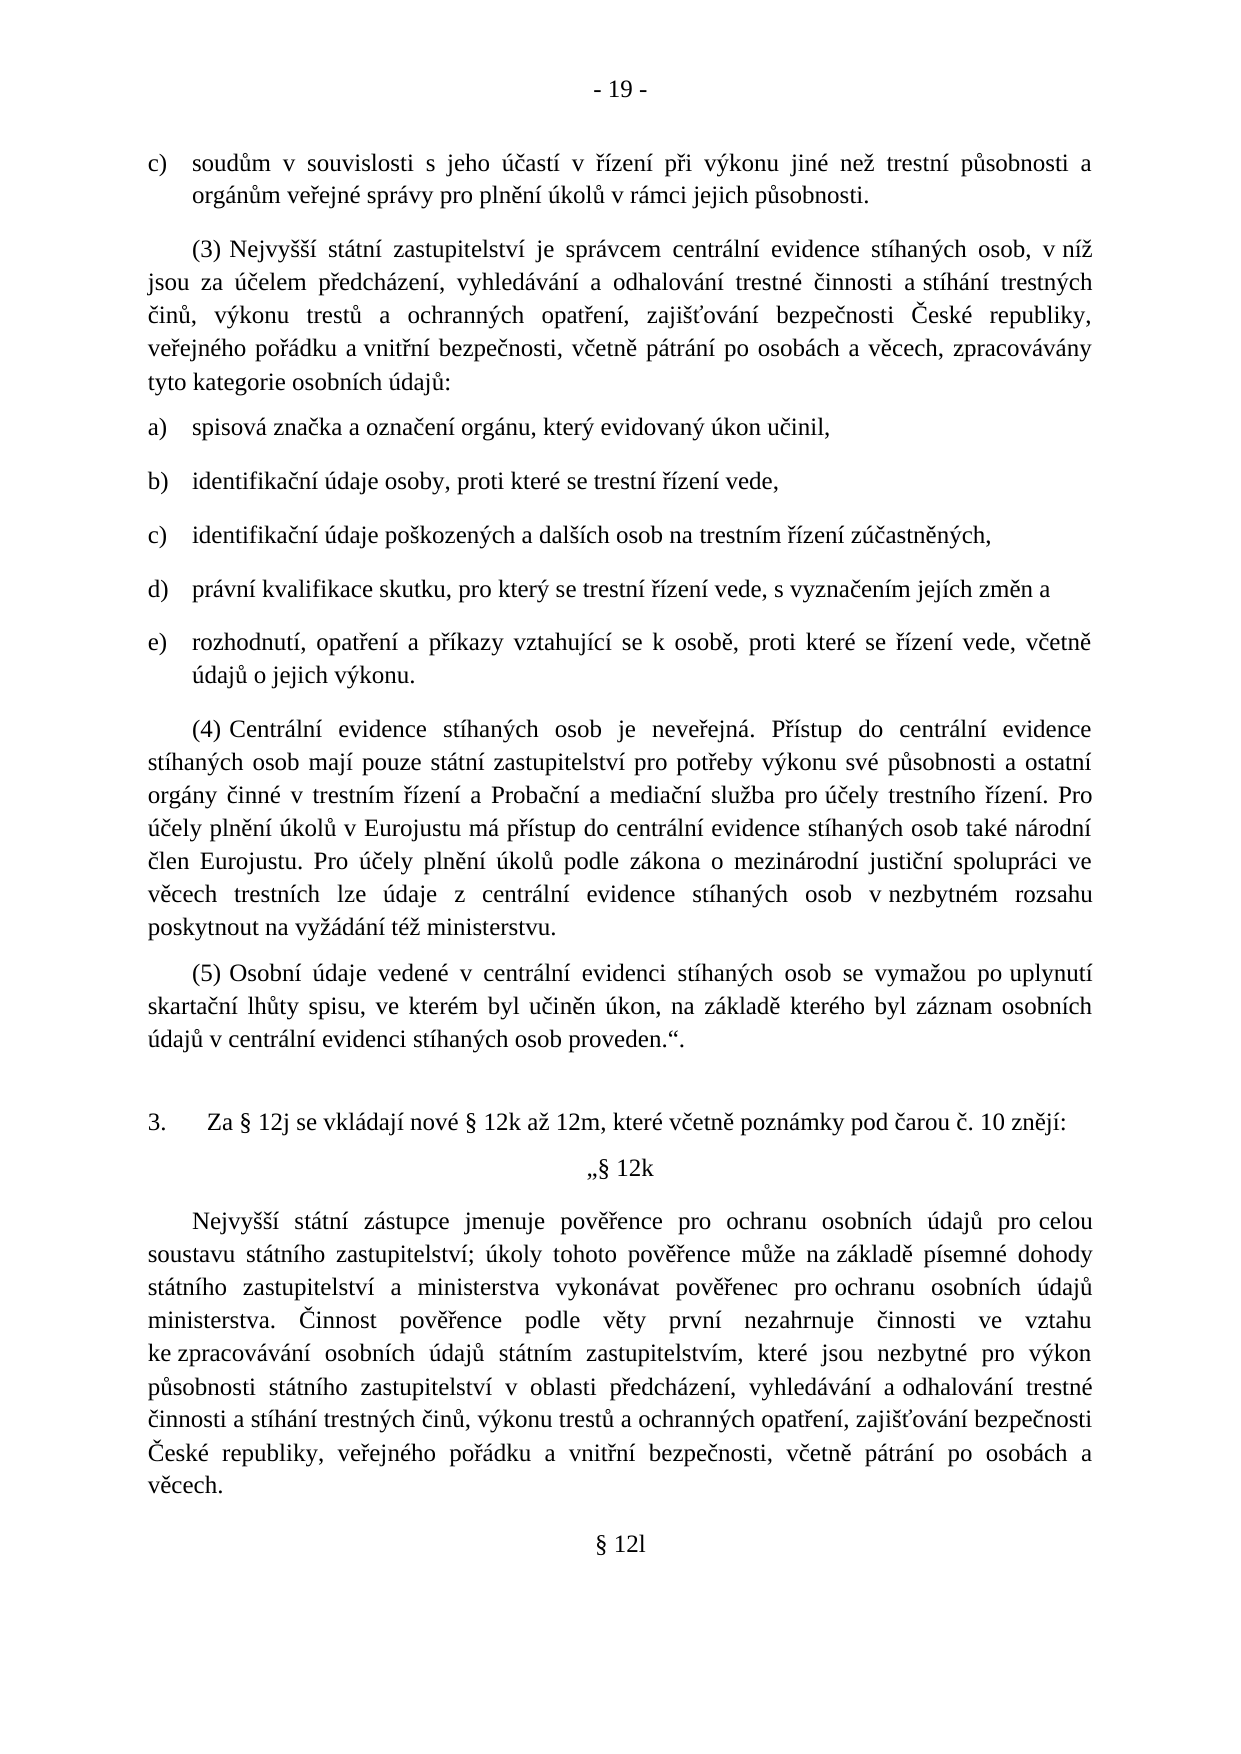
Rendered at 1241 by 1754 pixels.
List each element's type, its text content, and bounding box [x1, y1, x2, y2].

text spisová značka a označení orgánu, který evidovaný úkon učinil, [148, 412, 1093, 441]
text „§ 12k [148, 1153, 1093, 1181]
text soudům v souvislosti s jeho účastí v řízení při výkonu jiné než trestní působnosti a orgánům veřejné správy pro plnění úkolů v rámci jejich působnosti. [148, 148, 1093, 209]
text rozhodnutí, opatření a příkazy vztahující se k osobě, proti které se řízení vede, včetně údajů o jejich výkonu. [148, 627, 1093, 689]
text identifikační údaje osoby, proti které se trestní řízení vede, [148, 466, 1093, 495]
text Nejvyšší státní zástupce jmenuje pověřence pro ochranu osobních údajů pro celou soustavu státního zastupitelství; úkoly tohoto pověřence může na základě písemné dohody státního zastupitelství a ministerstva vykonávat pověřenec pro ochranu osobních údajů ministerstva. Činnost pověřence podle věty první nezahrnuje činnosti ve vztahu ke zpracovávání osobních údajů státním zastupitelstvím, které jsou nezbytné pro výkon působnosti státního zastupitelství v oblasti předcházení, vyhledávání a odhalování trestné činnosti a stíhání trestných činů, výkonu trestů a ochranných opatření, zajišťování bezpečnosti České republiky, veřejného pořádku a vnitřní bezpečnosti, včetně pátrání po osobách a věcech. [148, 1206, 1093, 1499]
text identifikační údaje poškozených a dalších osob na trestním řízení zúčastněných, [148, 520, 1093, 548]
text právní kvalifikace skutku, pro který se trestní řízení vede, s vyznačením jejích změn a [148, 574, 1093, 602]
text Centrální evidence stíhaných osob je neveřejná. Přístup do centrální evidence stíhaných osob mají pouze státní zastupitelství pro potřeby výkonu své působnosti a ostatní orgány činné v trestním řízení a Probační a mediační služba pro účely trestního řízení. Pro účely plnění úkolů v Eurojustu má přístup do centrální evidence stíhaných osob také národní člen Eurojustu. Pro účely plnění úkolů podle zákona o mezinárodní justiční spolupráci ve věcech trestních lze údaje z centrální evidence stíhaných osob v nezbytném rozsahu poskytnout na vyžádání též ministerstvu. [148, 714, 1093, 941]
text § 12l [148, 1529, 1093, 1557]
text Osobní údaje vedené v centrální evidenci stíhaných osob se vymažou po uplynutí skartační lhůty spisu, ve kterém byl učiněn úkon, na základě kterého byl záznam osobních údajů v centrální evidenci stíhaných osob proveden.“. [148, 958, 1093, 1053]
text Za § 12j se vkládají nové § 12k až 12m, které včetně poznámky pod čarou č. 10 znějí: [148, 1107, 1093, 1136]
text Nejvyšší státní zastupitelství je správcem centrální evidence stíhaných osob, v níž jsou za účelem předcházení, vyhledávání a odhalování trestné činnosti a stíhání trestných činů, výkonu trestů a ochranných opatření, zajišťování bezpečnosti České republiky, veřejného pořádku a vnitřní bezpečnosti, včetně pátrání po osobách a věcech, zpracovávány tyto kategorie osobních údajů: [148, 234, 1093, 395]
